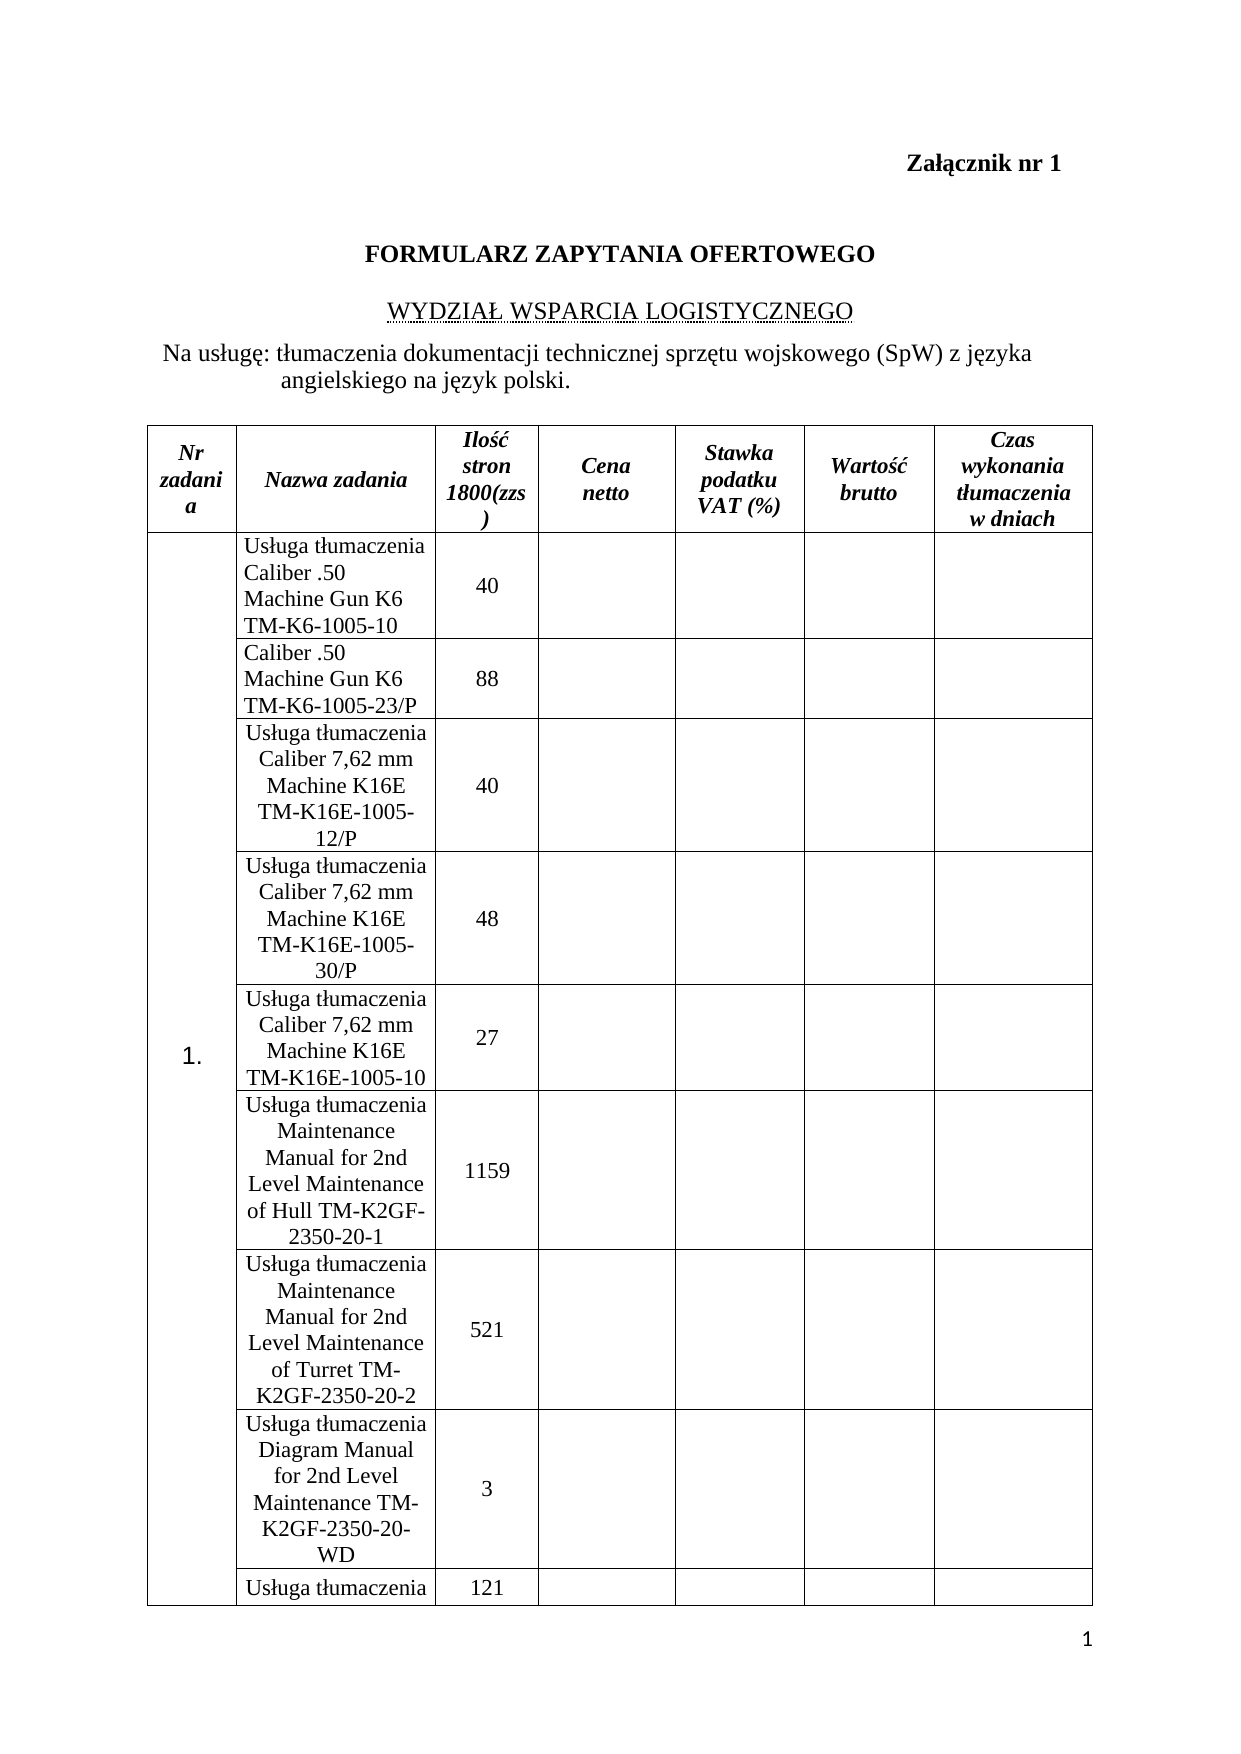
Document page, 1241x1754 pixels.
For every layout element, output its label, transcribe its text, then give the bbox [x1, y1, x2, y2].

table_cell [805, 533, 934, 638]
table_cell [676, 1250, 804, 1408]
text FORMULARZ ZAPYTANIA OFERTOWEGO [148, 239, 1093, 267]
table_cell [935, 1091, 1092, 1249]
table_cell Usługa tłumaczenia Caliber 7,62 mm Machine K16E TM-K16E-1005-30/P [237, 852, 435, 984]
text Na usługę: tłumaczenia dokumentacji technicznej sprzętu wojskowego (SpW) z języka angielskiego na język polski. [162, 339, 1087, 394]
table_cell 121 [436, 1569, 538, 1605]
table_cell 1. [148, 533, 236, 1605]
table_cell [539, 1410, 675, 1568]
table_cell [805, 1410, 934, 1568]
table_cell 521 [436, 1250, 538, 1408]
table_cell [935, 639, 1092, 718]
table_header Czas wykonania tłumaczenia w dniach [935, 426, 1092, 532]
table_cell 40 [436, 719, 538, 851]
table_cell [539, 1091, 675, 1249]
table_cell 1159 [436, 1091, 538, 1249]
table_header Ilość stron 1800(zzs) [436, 426, 538, 532]
table_cell [935, 533, 1092, 638]
table_cell [805, 639, 934, 718]
table_cell [539, 985, 675, 1090]
table_cell Usługa tłumaczenia Caliber .50 Machine Gun K6 TM-K6-1005-10 [237, 533, 435, 638]
table_cell [539, 639, 675, 718]
table_cell [805, 1250, 934, 1408]
table_cell [539, 1569, 675, 1605]
table_cell 40 [436, 533, 538, 638]
table_cell [676, 639, 804, 718]
table_header Nazwa zadania [237, 426, 435, 532]
table_cell [676, 985, 804, 1090]
table_header Wartość brutto [805, 426, 934, 532]
table_cell 88 [436, 639, 538, 718]
table_cell [539, 1250, 675, 1408]
table_cell Caliber .50 Machine Gun K6 TM-K6-1005-23/P [237, 639, 435, 718]
text Załącznik nr 1 [148, 148, 1093, 176]
table_cell [676, 1410, 804, 1568]
table_cell [935, 1410, 1092, 1568]
table_cell [935, 852, 1092, 984]
table_header Cena netto [539, 426, 675, 532]
table_cell [539, 852, 675, 984]
table_cell 27 [436, 985, 538, 1090]
table_cell [935, 1569, 1092, 1605]
table_cell [676, 1091, 804, 1249]
text WYDZIAŁ WSPARCIA LOGISTYCZNEGO [148, 296, 1093, 325]
table_cell [676, 1569, 804, 1605]
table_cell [237, 1569, 435, 1605]
table_cell [935, 985, 1092, 1090]
table_cell Usługa tłumaczenia Maintenance Manual for 2nd Level Maintenance of Hull TM-K2GF-2350-20-1 [237, 1091, 435, 1249]
table_cell [676, 719, 804, 851]
table_cell [539, 533, 675, 638]
table_cell 48 [436, 852, 538, 984]
table_cell Usługa tłumaczenia Caliber 7,62 mm Machine K16E TM-K16E-1005-12/P [237, 719, 435, 851]
table_cell [805, 852, 934, 984]
table_header Stawka podatku VAT (%) [676, 426, 804, 532]
table_cell Usługa tłumaczenia Diagram Manual for 2nd Level Maintenance TM-K2GF-2350-20-WD [237, 1410, 435, 1568]
table_cell [805, 1569, 934, 1605]
table_cell [805, 1091, 934, 1249]
table_cell [539, 719, 675, 851]
table_cell [935, 719, 1092, 851]
table_cell Usługa tłumaczenia Maintenance Manual for 2nd Level Maintenance of Turret TM-K2GF-2350-20-2 [237, 1250, 435, 1408]
table_cell [676, 533, 804, 638]
table_cell 3 [436, 1410, 538, 1568]
table_cell Usługa tłumaczenia Caliber 7,62 mm Machine K16E TM-K16E-1005-10 [237, 985, 435, 1090]
table_cell [676, 852, 804, 984]
table_cell [805, 985, 934, 1090]
table_cell [805, 719, 934, 851]
table_cell [935, 1250, 1092, 1408]
table_header Nr zadania [148, 426, 236, 532]
